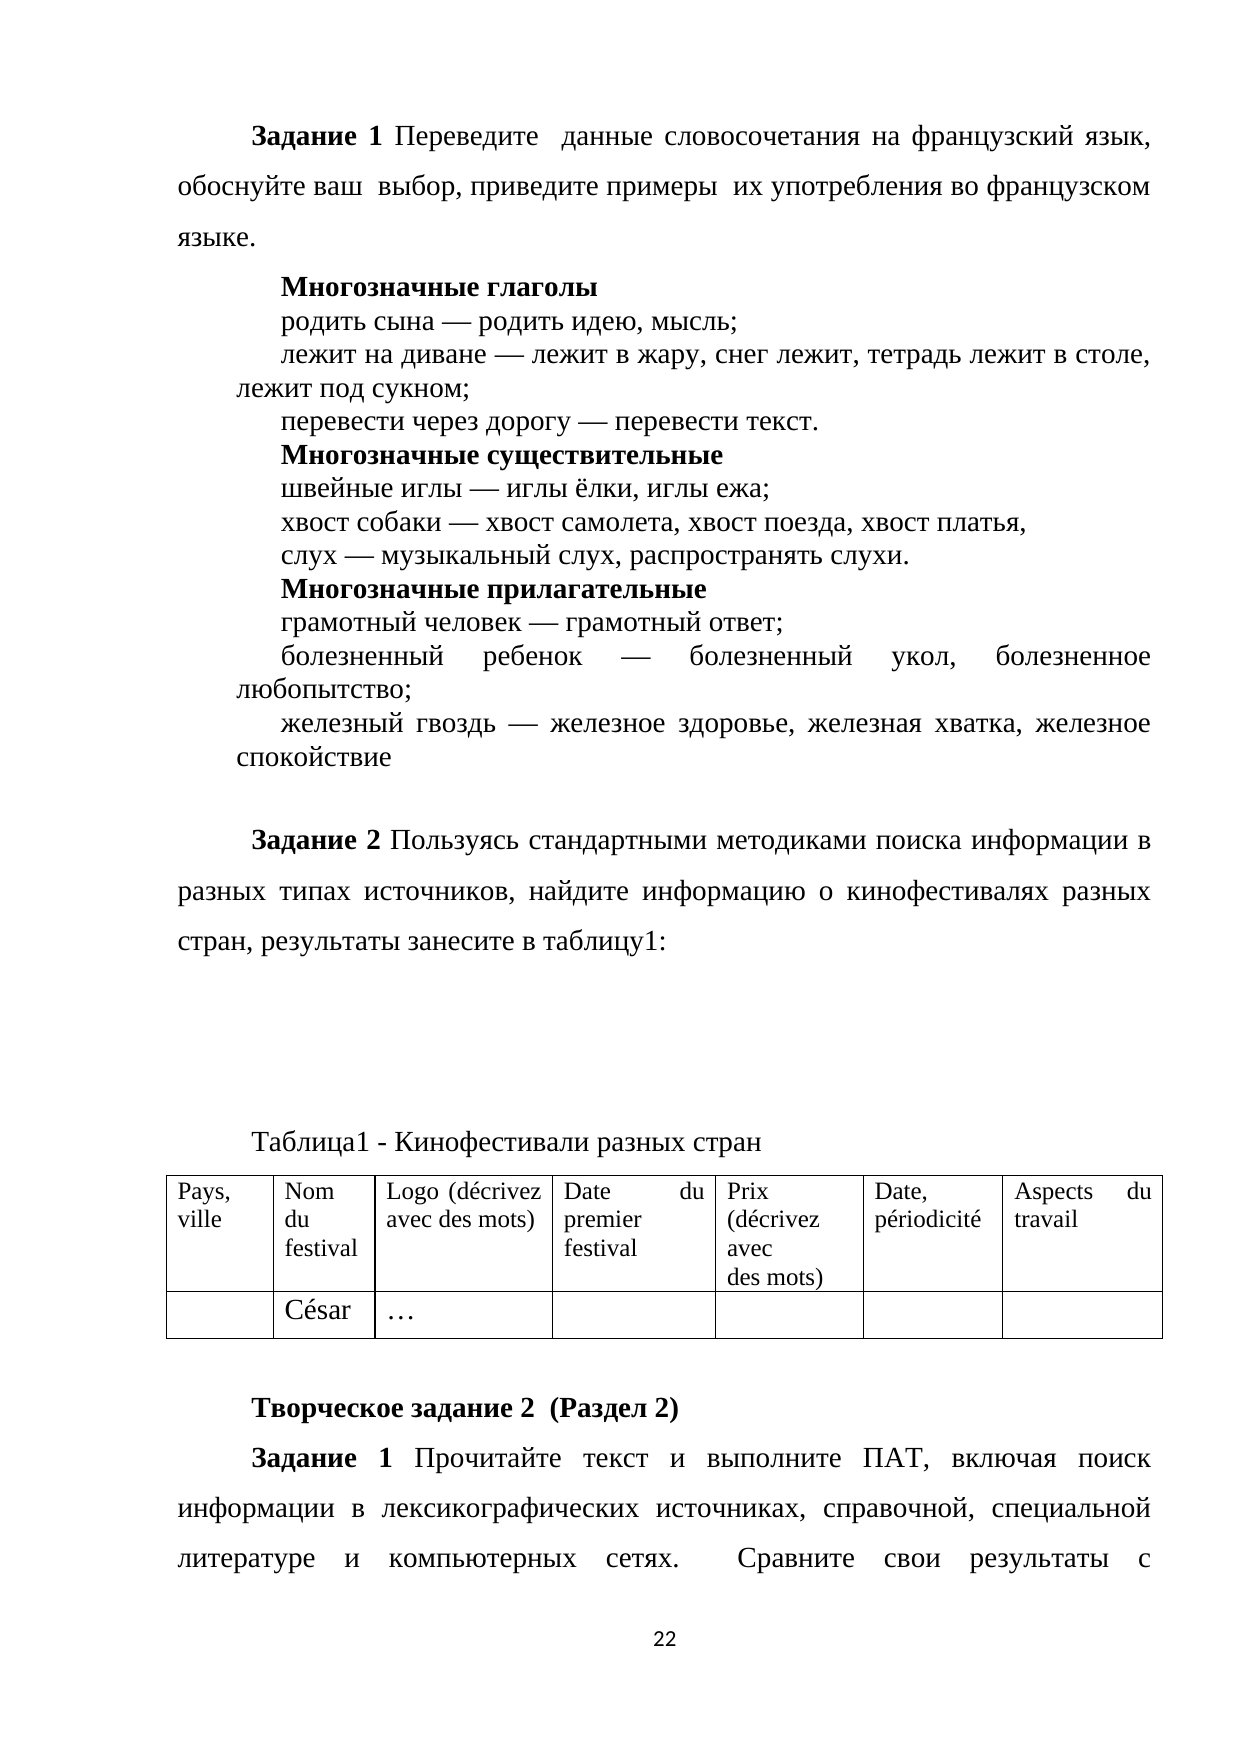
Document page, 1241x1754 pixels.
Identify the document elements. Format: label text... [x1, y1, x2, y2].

text болезненный ребенок — болезненный укол, болезненное любопытство; [236, 638, 1152, 705]
table_cell … [376, 1292, 552, 1338]
text грамотный человек — грамотный ответ; [236, 604, 1152, 638]
table_header Nom du festival [274, 1176, 374, 1291]
table_cell César [274, 1292, 374, 1338]
table_header Pays, ville [167, 1176, 273, 1291]
table_cell [1003, 1292, 1162, 1338]
table_header Рriх (décrivez avec des mots) [716, 1176, 863, 1291]
text железный гвоздь — железное здоровье, железная хватка, железное спокойствие [236, 705, 1152, 772]
text Многозначные глаголы [236, 269, 1152, 303]
text перевести через дорогу — перевести текст. [236, 403, 1152, 437]
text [177, 1440, 1152, 1574]
table_cell [553, 1292, 715, 1338]
table_header Aspects du travail [1003, 1176, 1162, 1291]
table_header Date du premier festival [553, 1176, 715, 1291]
text Таблица1 - Кинофестивали разных стран [177, 1124, 1152, 1158]
table_cell [716, 1292, 863, 1338]
text слух — музыкальный слух, распространять слухи. [236, 537, 1152, 571]
text родить сына — родить идею, мысль; [236, 303, 1152, 336]
text лежит на диване — лежит в жару, снег лежит, тетрадь лежит в столе, лежит под сукном; [236, 336, 1152, 403]
table_header Date, périodicité [864, 1176, 1002, 1291]
table_header Logo (décrivez avec des mots) [376, 1176, 552, 1291]
text хвост собаки — хвост самолета, хвост поезда, хвост платья, [236, 504, 1152, 537]
text Многозначные существительные [236, 437, 1152, 470]
table_cell [864, 1292, 1002, 1338]
table_cell [167, 1292, 273, 1338]
text Творческое задание 2 (Раздел 2) [177, 1390, 1152, 1423]
text Многозначные прилагательные [236, 571, 1152, 604]
text Задание 1 Переведите данные словосочетания на французский язык, обоснуйте ваш выбор, приведите примеры их употребления во французском языке. [177, 118, 1152, 252]
text швейные иглы — иглы ёлки, иглы ежа; [236, 470, 1152, 504]
text Задание 2 Пользуясь стандартными методиками поиска информации в разных типах источников, найдите информацию о кинофестивалях разных стран, результаты занесите в таблицу1: [177, 822, 1152, 957]
